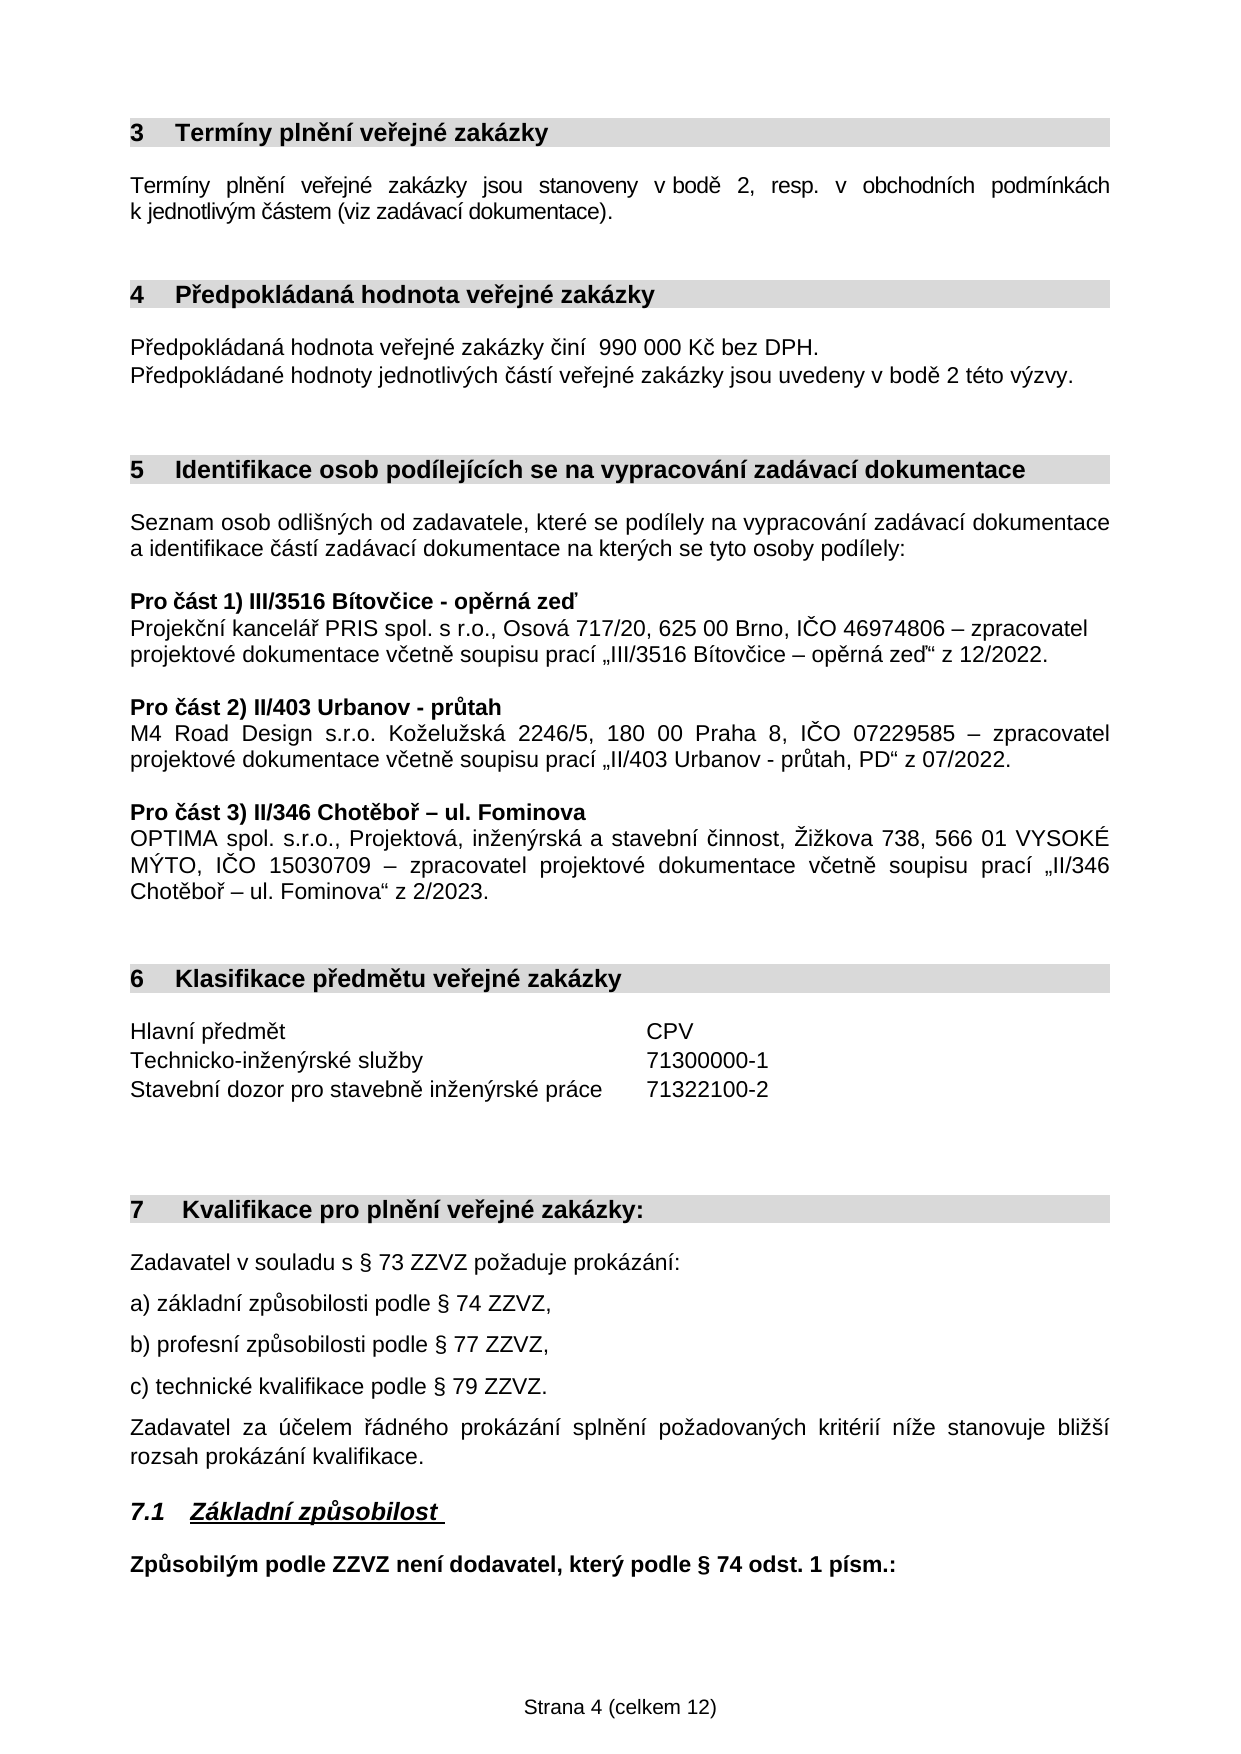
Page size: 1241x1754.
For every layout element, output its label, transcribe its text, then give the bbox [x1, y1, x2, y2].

text Termíny plnění veřejné zakázky jsou stanoveny v bodě 2, resp. v obchodních podmínkách k jednotlivým částem (viz zadávací dokumentace). [130, 172, 1110, 224]
subtitle Identifikace osob podílejících se na vypracování zadávací dokumentace [130, 455, 1110, 484]
text Zadavatel za účelem řádného prokázání splnění požadovaných kritérií níže stanovuje bližší rozsah prokázání kvalifikace. [130, 1414, 1110, 1470]
text Pro část 2) II/403 Urbanov - průtah [130, 693, 1110, 720]
subtitle Klasifikace předmětu veřejné zakázky [130, 964, 1110, 993]
subtitle Předpokládaná hodnota veřejné zakázky [130, 280, 1110, 308]
text M4 Road Design s.r.o. Koželužská 2246/5, 180 00 Praha 8, IČO 07229585 – zpracovatel projektové dokumentace včetně soupisu prací „II/403 Urbanov - průtah, PD“ z 07/2022. [130, 720, 1110, 773]
text Hlavní předmět CPV [130, 1018, 1110, 1044]
text Předpokládaná hodnota veřejné zakázky činí 990 000 Kč bez DPH. [130, 333, 1110, 360]
text OPTIMA spol. s.r.o., Projektová, inženýrská a stavební činnost, Žižkova 738, 566 01 VYSOKÉ MÝTO, IČO 15030709 – zpracovatel projektové dokumentace včetně soupisu prací „II/346 Chotěboř – ul. Fominova“ z 2/2023. [130, 825, 1110, 904]
text Předpokládané hodnoty jednotlivých částí veřejné zakázky jsou uvedeny v bodě 2 této výzvy. [130, 362, 1110, 389]
text Způsobilým podle ZZVZ není dodavatel, který podle § 74 odst. 1 písm.: [130, 1551, 1110, 1577]
subtitle Termíny plnění veřejné zakázky [130, 118, 1110, 147]
text Technicko-inženýrské služby 71300000-1 [130, 1047, 1110, 1073]
text Stavební dozor pro stavebně inženýrské práce 71322100-2 [130, 1076, 1110, 1102]
text b) profesní způsobilosti podle § 77 ZZVZ, [130, 1331, 1110, 1358]
text Zadavatel v souladu s § 73 ZZVZ požaduje prokázání: [130, 1248, 1110, 1275]
text a) základní způsobilosti podle § 74 ZZVZ, [130, 1290, 1110, 1316]
title Seznam osob odlišných od zadavatele, které se podílely na vypracování zadávací dokumentace a identifikace částí zadávací dokumentace na kterých se tyto osoby podílely: [130, 509, 1110, 562]
text Projekční kancelář PRIS spol. s r.o., Osová 717/20, 625 00 Brno, IČO 46974806 – zpracovatel [130, 614, 1110, 641]
subtitle Základní způsobilost [130, 1497, 1110, 1526]
text Pro část 3) II/346 Chotěboř – ul. Fominova [130, 799, 1110, 825]
text Pro část 1) III/3516 Bítovčice - opěrná zeď [130, 588, 1110, 614]
subtitle Kvalifikace pro plnění veřejné zakázky: [130, 1195, 1110, 1223]
text c) technické kvalifikace podle § 79 ZZVZ. [130, 1373, 1110, 1399]
text projektové dokumentace včetně soupisu prací „III/3516 Bítovčice – opěrná zeď“ z 12/2022. [130, 641, 1110, 667]
